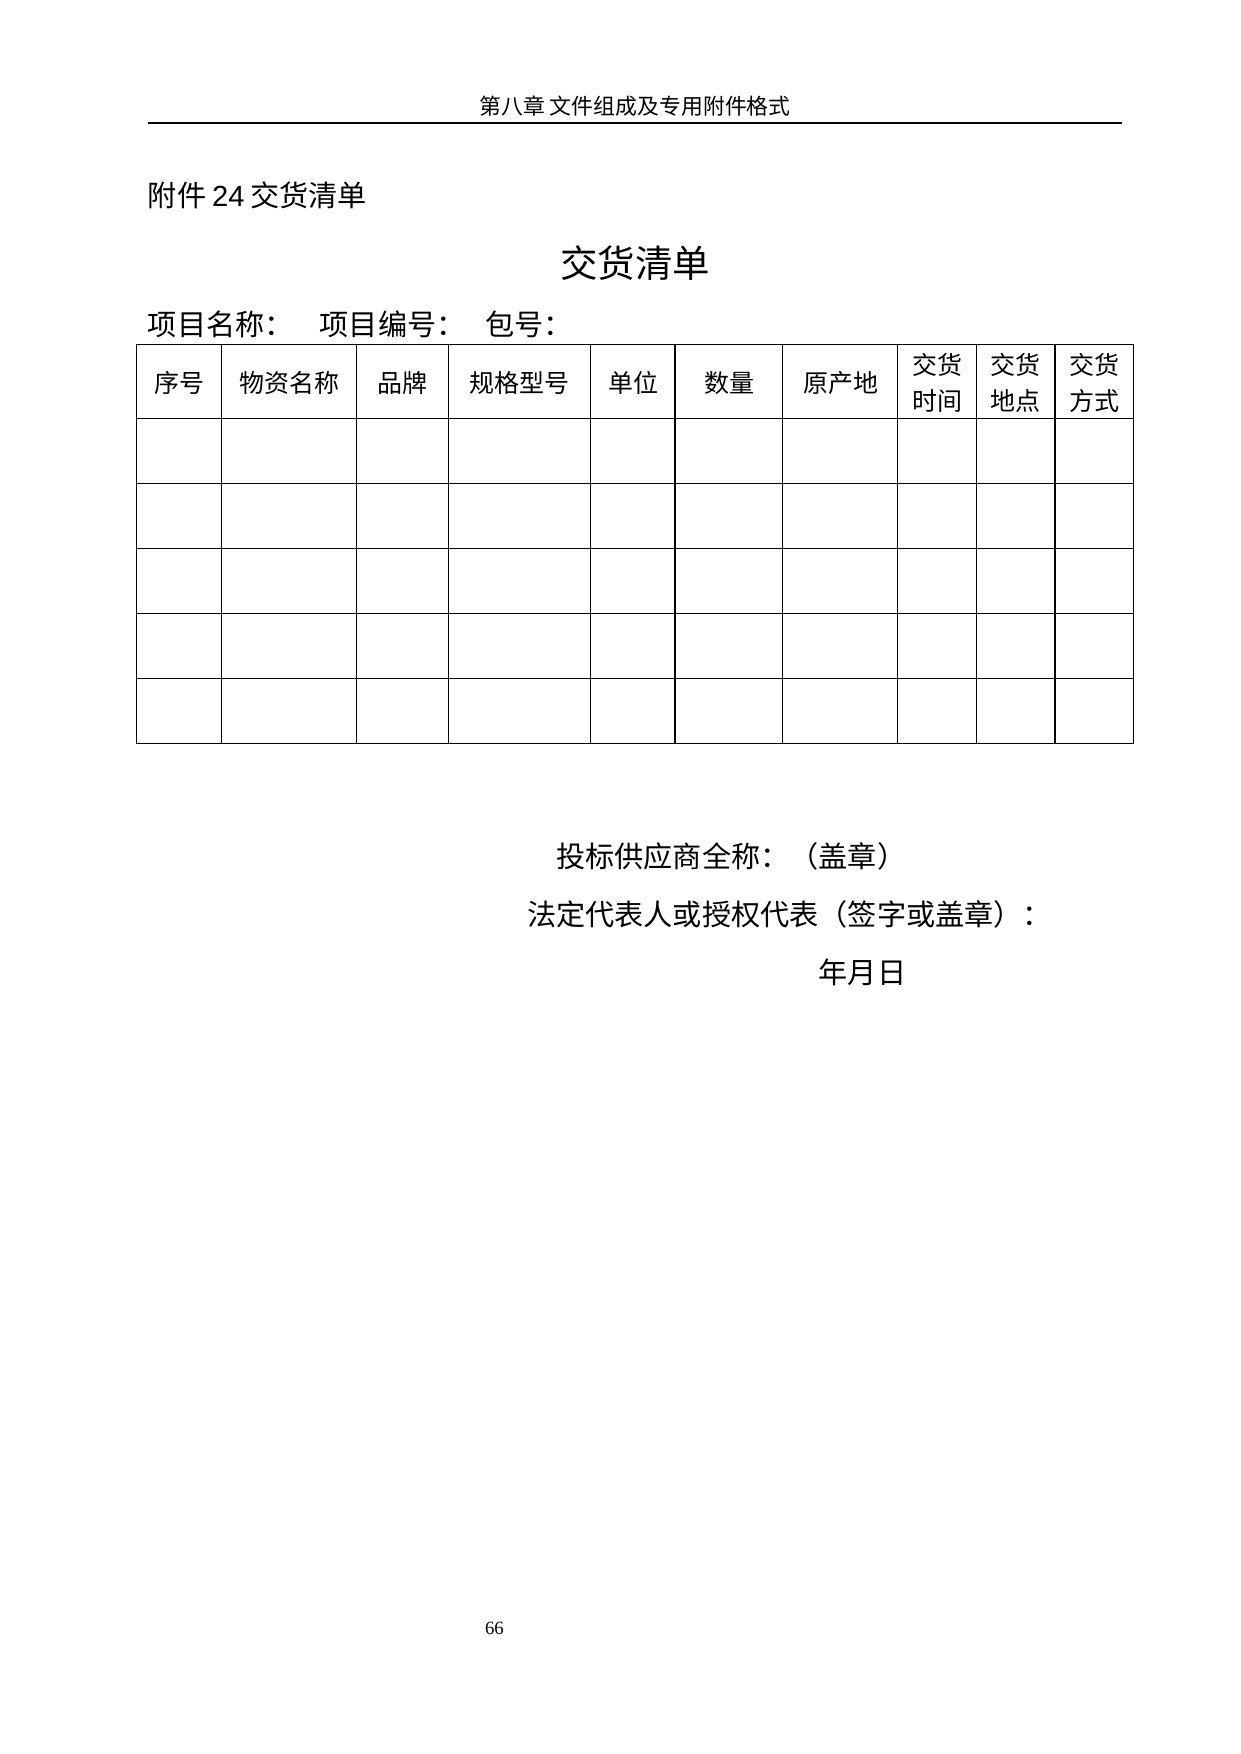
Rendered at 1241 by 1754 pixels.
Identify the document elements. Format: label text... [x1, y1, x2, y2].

table_header 交货时间 [898, 345, 976, 418]
table_cell [449, 484, 590, 548]
text 项目名称： 项目编号： 包号： [148, 302, 1122, 344]
text 法定代表人或授权代表（签字或盖章）： [148, 879, 1122, 937]
table_header 品牌 [357, 345, 448, 418]
table_cell [591, 419, 674, 483]
table_cell [591, 614, 674, 678]
table_cell [591, 484, 674, 548]
table_cell [676, 614, 782, 678]
table_cell [137, 484, 221, 548]
table_cell [783, 484, 897, 548]
table_cell [222, 549, 356, 613]
table_cell [676, 549, 782, 613]
subtitle 附件24交货清单 [148, 160, 1122, 218]
table_cell [977, 679, 1054, 743]
table_cell [357, 419, 448, 483]
table_header 数量 [676, 345, 782, 418]
table_cell [676, 484, 782, 548]
table_cell [676, 419, 782, 483]
table_cell [783, 549, 897, 613]
table_header 原产地 [783, 345, 897, 418]
text 交货清单 [148, 231, 1122, 289]
text 年月日 [148, 937, 1122, 995]
table_cell [591, 679, 674, 743]
table_cell [783, 614, 897, 678]
table_cell [898, 484, 976, 548]
table_cell [1056, 679, 1133, 743]
table_header 交货方式 [1056, 345, 1133, 418]
table_cell [898, 419, 976, 483]
table_header 规格型号 [449, 345, 590, 418]
table_cell [137, 419, 221, 483]
table_cell [676, 679, 782, 743]
table_header 序号 [137, 345, 221, 418]
table_cell [222, 484, 356, 548]
table_cell [357, 679, 448, 743]
table_cell [357, 484, 448, 548]
table_header 单位 [591, 345, 674, 418]
text 投标供应商全称：（盖章） [148, 820, 1122, 879]
table_cell [137, 549, 221, 613]
table_cell [977, 419, 1054, 483]
table_cell [898, 549, 976, 613]
table_cell [1056, 549, 1133, 613]
table_cell [977, 549, 1054, 613]
table_cell [783, 419, 897, 483]
table_cell [898, 614, 976, 678]
table_cell [898, 679, 976, 743]
table_cell [222, 679, 356, 743]
table_cell [1056, 484, 1133, 548]
table_cell [977, 484, 1054, 548]
table_cell [357, 614, 448, 678]
table_cell [449, 549, 590, 613]
table_cell [449, 679, 590, 743]
table_cell [591, 549, 674, 613]
table_cell [357, 549, 448, 613]
table_header 物资名称 [222, 345, 356, 418]
table_cell [1056, 614, 1133, 678]
table_cell [222, 614, 356, 678]
table_cell [783, 679, 897, 743]
table_cell [449, 419, 590, 483]
table_cell [137, 679, 221, 743]
table_cell [137, 614, 221, 678]
table_cell [977, 614, 1054, 678]
table_header 交货地点 [977, 345, 1054, 418]
table_cell [222, 419, 356, 483]
table_cell [449, 614, 590, 678]
table_cell [1056, 419, 1133, 483]
